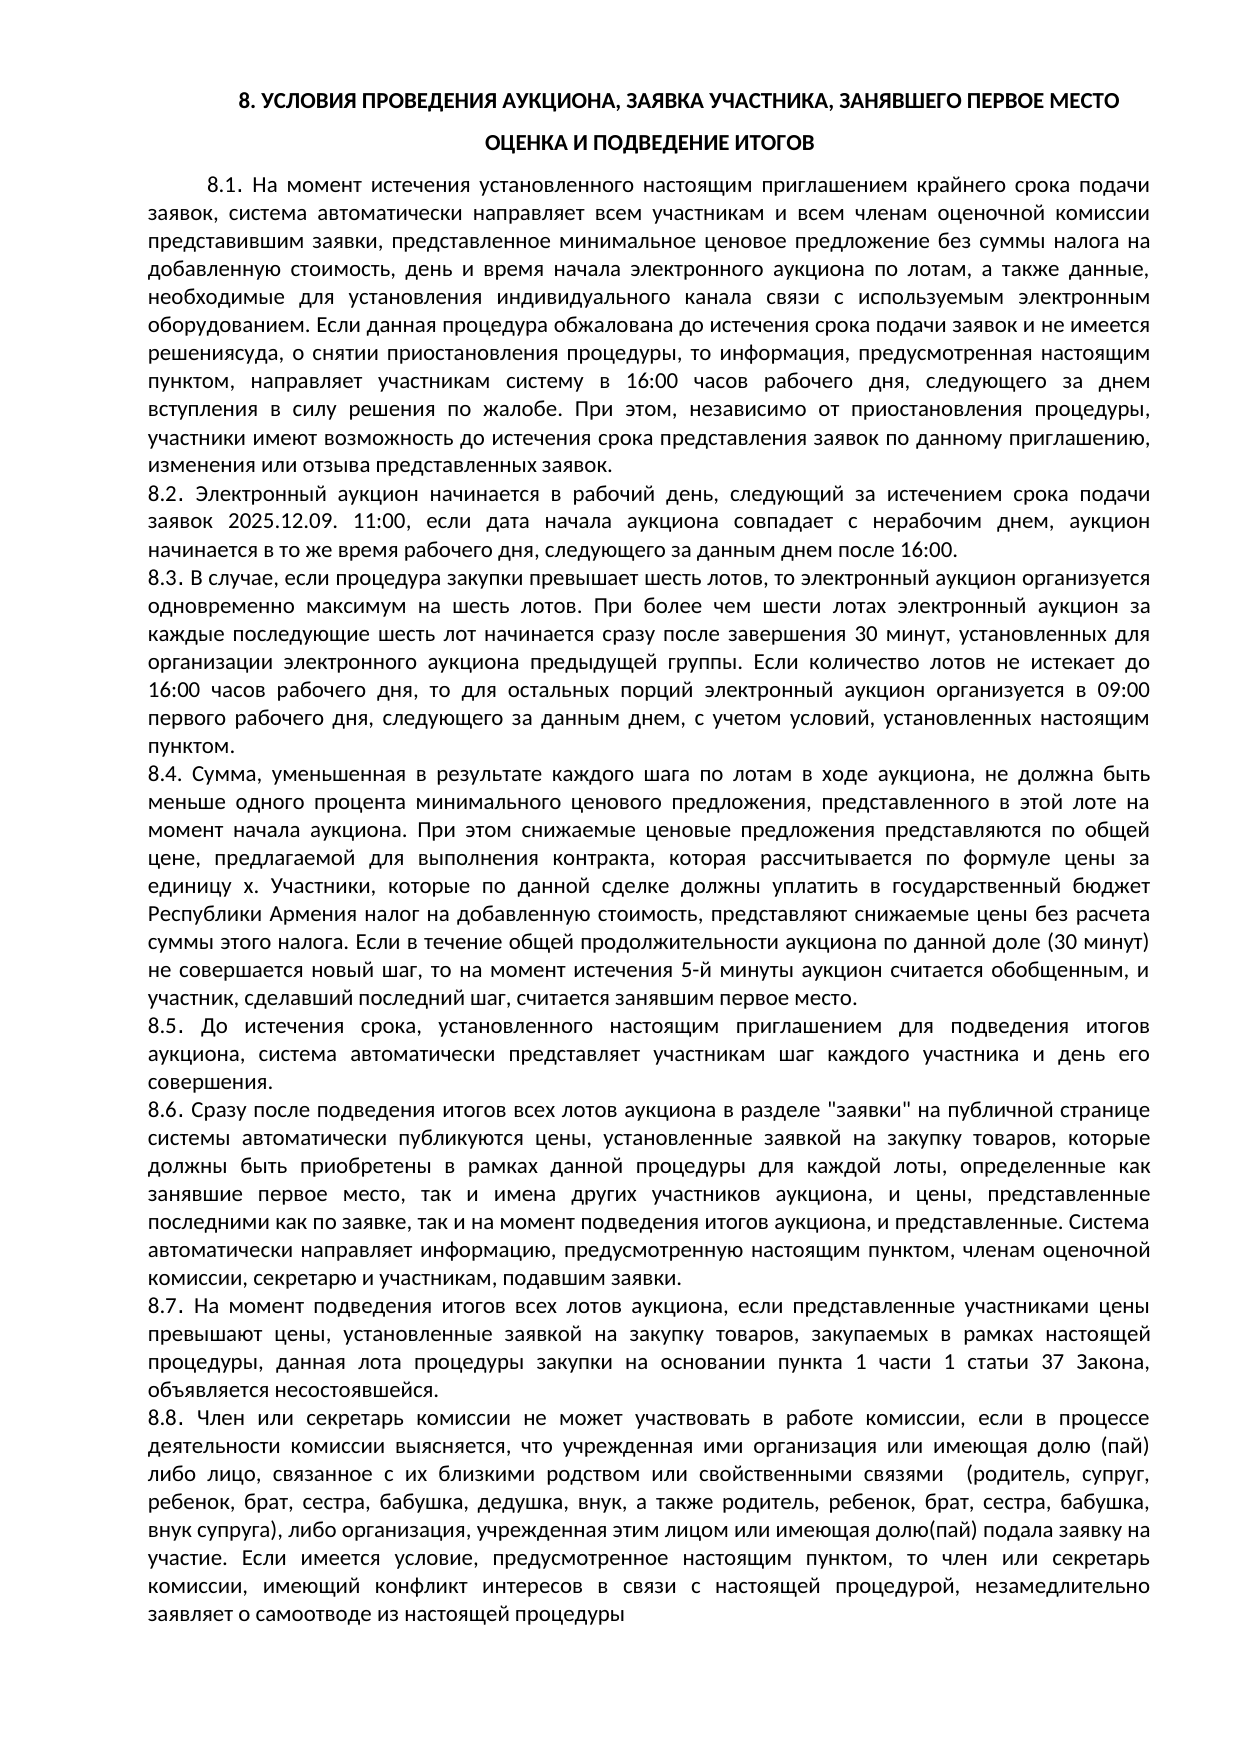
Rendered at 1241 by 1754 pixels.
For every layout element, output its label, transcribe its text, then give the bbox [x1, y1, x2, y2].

text 8.5․ До истечения срока, установленного настоящим приглашением для подведения итогов аукциона, система автоматически представляет участникам шаг каждого участника и день его совершения. [148, 1011, 1152, 1095]
text 8.1․ На момент истечения установленного настоящим приглашением крайнего срока подачи заявок, система автоматически направляет всем участникам и всем членам оценочной комиссии представившим заявки, представленное минимальное ценовое предложение без суммы налога на добавленную стоимость, день и время начала электронного аукциона по лотам, а также данные, необходимые для установления индивидуального канала связи с используемым электронным оборудованием. Если данная процедура обжалована до истечения срока подачи заявок и не имеется решениясуда, о снятии приостановления процедуры, то информация, предусмотренная настоящим пунктом, направляет участникам систему в 16:00 часов рабочего дня, следующего за днем вступления в силу решения по жалобе. При этом, независимо от приостановления процедуры, участники имеют возможность до истечения срока представления заявок по данному приглашению, изменения или отзыва представленных заявок. [148, 170, 1152, 479]
text 8.2․ Электронный аукцион начинается в рабочий день, следующий за истечением срока подачи заявок 2025.12.09. 11:00 , если дата начала аукциона совпадает с нерабочим днем, аукцион начинается в то же время рабочего дня, следующего за данным днем после 16:00. [148, 479, 1152, 563]
text 8.7․ На момент подведения итогов всех лотов аукциона, если представленные участниками цены превышают цены, установленные заявкой на закупку товаров, закупаемых в рамках настоящей процедуры, данная лота процедуры закупки на основании пункта 1 части 1 статьи 37 Закона, объявляется несостоявшейся. [148, 1291, 1152, 1403]
text 8. УСЛОВИЯ ПРОВЕДЕНИЯ АУКЦИОНА, ЗАЯВКА УЧАСТНИКА, ЗАНЯВШЕГО ПЕРВОЕ МЕСТО ОЦЕНКА И ПОДВЕДЕНИЕ ИТОГОВ [148, 86, 1152, 156]
text 8.8․ Член или секретарь комиссии не может участвовать в работе комиссии, если в процессе деятельности комиссии выясняется, что учрежденная ими организация или имеющая долю (пай) либо лицо, связанное с их близкими родством или свойственными связями (родитель, супруг, ребенок, брат, сестра, бабушка, дедушка, внук, а также родитель, ребенок, брат, сестра, бабушка, внук супруга), либо организация, учрежденная этим лицом или имеющая долю(пай) подала заявку на участие. Если имеется условие, предусмотренное настоящим пунктом, то член или секретарь комиссии, имеющий конфликт интересов в связи с настоящей процедурой, незамедлительно заявляет о самоотводе из настоящей процедуры [148, 1403, 1152, 1627]
text 8.3․ В случае, если процедура закупки превышает шесть лотов, то электронный аукцион организуется одновременно максимум на шесть лотов. При более чем шести лотах электронный аукцион за каждые последующие шесть лот начинается сразу после завершения 30 минут, установленных для организации электронного аукциона предыдущей группы. Если количество лотов не истекает до 16:00 часов рабочего дня, то для остальных порций электронный аукцион организуется в 09:00 первого рабочего дня, следующего за данным днем, с учетом условий, установленных настоящим пунктом. [148, 563, 1152, 759]
text 8.6․ Сразу после подведения итогов всех лотов аукциона в разделе "заявки" на публичной странице системы автоматически публикуются цены, установленные заявкой на закупку товаров, которые должны быть приобретены в рамках данной процедуры для каждой лоты, определенные как занявшие первое место, так и имена других участников аукциона, и цены, представленные последними как по заявке, так и на момент подведения итогов аукциона, и представленные. Система автоматически направляет информацию, предусмотренную настоящим пунктом, членам оценочной комиссии, секретарю и участникам, подавшим заявки. [148, 1095, 1152, 1291]
text 8.4. Сумма, уменьшенная в результате каждого шага по лотам в ходе аукциона, не должна быть меньше одного процента минимального ценового предложения, представленного в этой лоте на момент начала аукциона. При этом снижаемые ценовые предложения представляются по общей цене, предлагаемой для выполнения контракта, которая рассчитывается по формуле цены за единицу x. Участники, которые по данной сделке должны уплатить в государственный бюджет Республики Армения налог на добавленную стоимость, представляют снижаемые цены без расчета суммы этого налога. Если в течение общей продолжительности аукциона по данной доле (30 минут) не совершается новый шаг, то на момент истечения 5-й минуты аукцион считается обобщенным, и участник, сделавший последний шаг, считается занявшим первое место. [148, 759, 1152, 1011]
